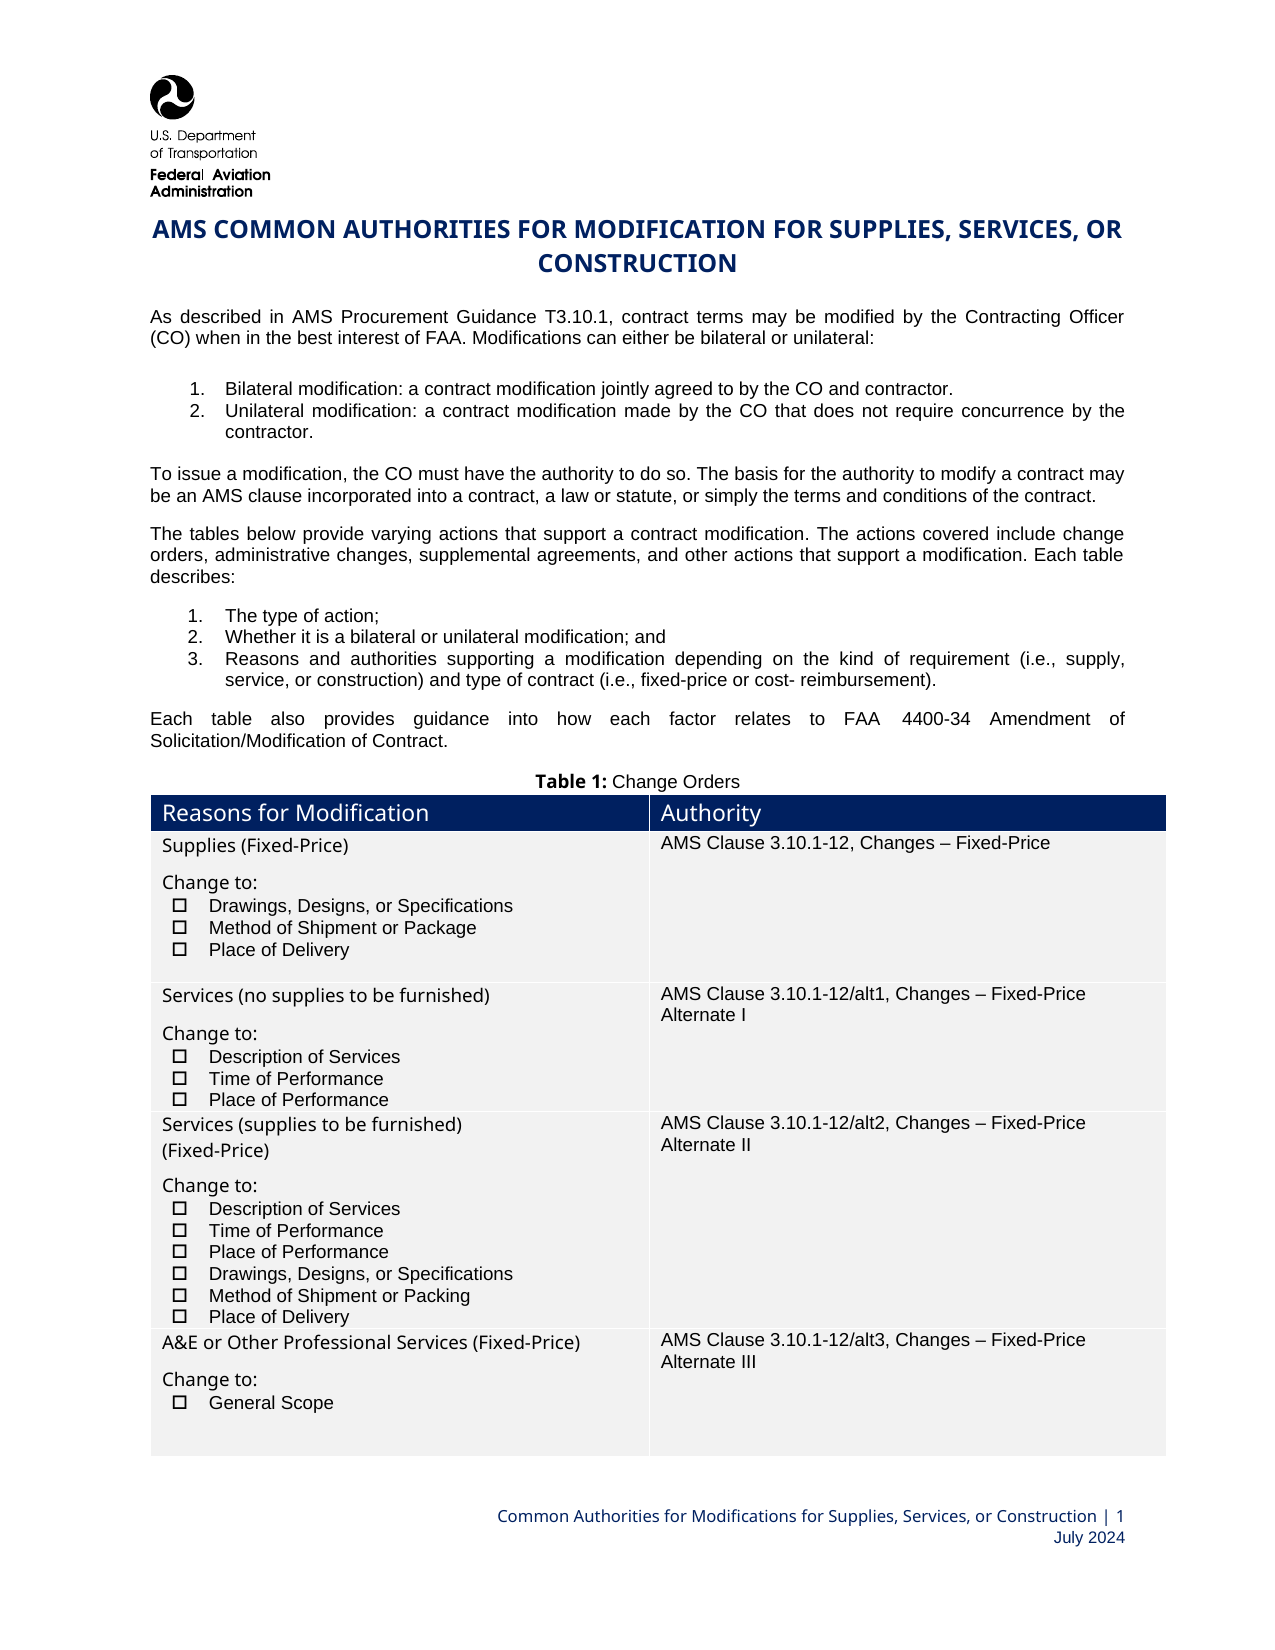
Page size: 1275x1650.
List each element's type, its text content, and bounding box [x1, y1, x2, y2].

table_cell AMS Clause 3.10.1-12/alt2, Changes – Fixed-Price Alternate II [650, 1112, 1166, 1328]
text The tables below provide varying actions that support a contract modification. The actions covered include change orders, administrative changes, supplemental agreements, and other actions that support a modification. Each table describes: [150, 523, 1125, 587]
table_cell AMS Clause 3.10.1-12/alt1, Changes – Fixed-Price Alternate I [650, 983, 1166, 1111]
text Each table also provides guidance into how each factor relates to FAA 4400-34 Amendment of Solicitation/Modification of Contract. [150, 708, 1125, 751]
table_header Reasons for Modification [151, 795, 649, 831]
table_header Authority [650, 795, 1166, 831]
table_cell AMS Clause 3.10.1-12, Changes – Fixed-Price [650, 832, 1166, 982]
list Reasons and authorities supporting a modification depending on the kind of requirement (i.e., supply, service, or construction) and type of contract (i.e., fixed-price or cost- reimbursement). [187, 648, 1126, 691]
table_cell AMS Clause 3.10.1-12/alt3, Changes – Fixed-Price Alternate III [650, 1329, 1166, 1456]
list Bilateral modification: a contract modification jointly agreed to by the CO and contractor. [189, 378, 1126, 399]
table_cell Services (no supplies to be furnished) Change to: Description of Services Time of Performance Place of Performance [151, 983, 649, 1111]
list The type of action; [187, 604, 1126, 626]
table_cell Services (supplies to be furnished) (Fixed-Price) Change to: Description of Services Time of Performance Place of Performance Drawings, Designs, or Specifications Method of Shipment or Packing Place of Delivery [151, 1112, 649, 1328]
text To issue a modification, the CO must have the authority to do so. The basis for the authority to modify a contract may be an AMS clause incorporated into a contract, a law or statute, or simply the terms and conditions of the contract. [150, 463, 1125, 506]
table_cell A&E or Other Professional Services (Fixed-Price) Change to: General Scope [151, 1329, 649, 1456]
list Unilateral modification: a contract modification made by the CO that does not require concurrence by the contractor. [189, 399, 1126, 442]
table_cell Supplies (Fixed-Price) Change to: Drawings, Designs, or Specifications Method of Shipment or Package Place of Delivery [151, 832, 649, 982]
list Whether it is a bilateral or unilateral modification; and [187, 626, 1126, 648]
text As described in AMS Procurement Guidance T3.10.1, contract terms may be modified by the Contracting Officer (CO) when in the best interest of FAA. Modifications can either be bilateral or unilateral: [150, 306, 1125, 349]
subtitle AMS COMMON AUTHORITIES FOR MODIFICATION FOR SUPPLIES, SERVICES, OR CONSTRUCTION [150, 212, 1125, 280]
text Table 1: Change Orders [150, 768, 1125, 793]
